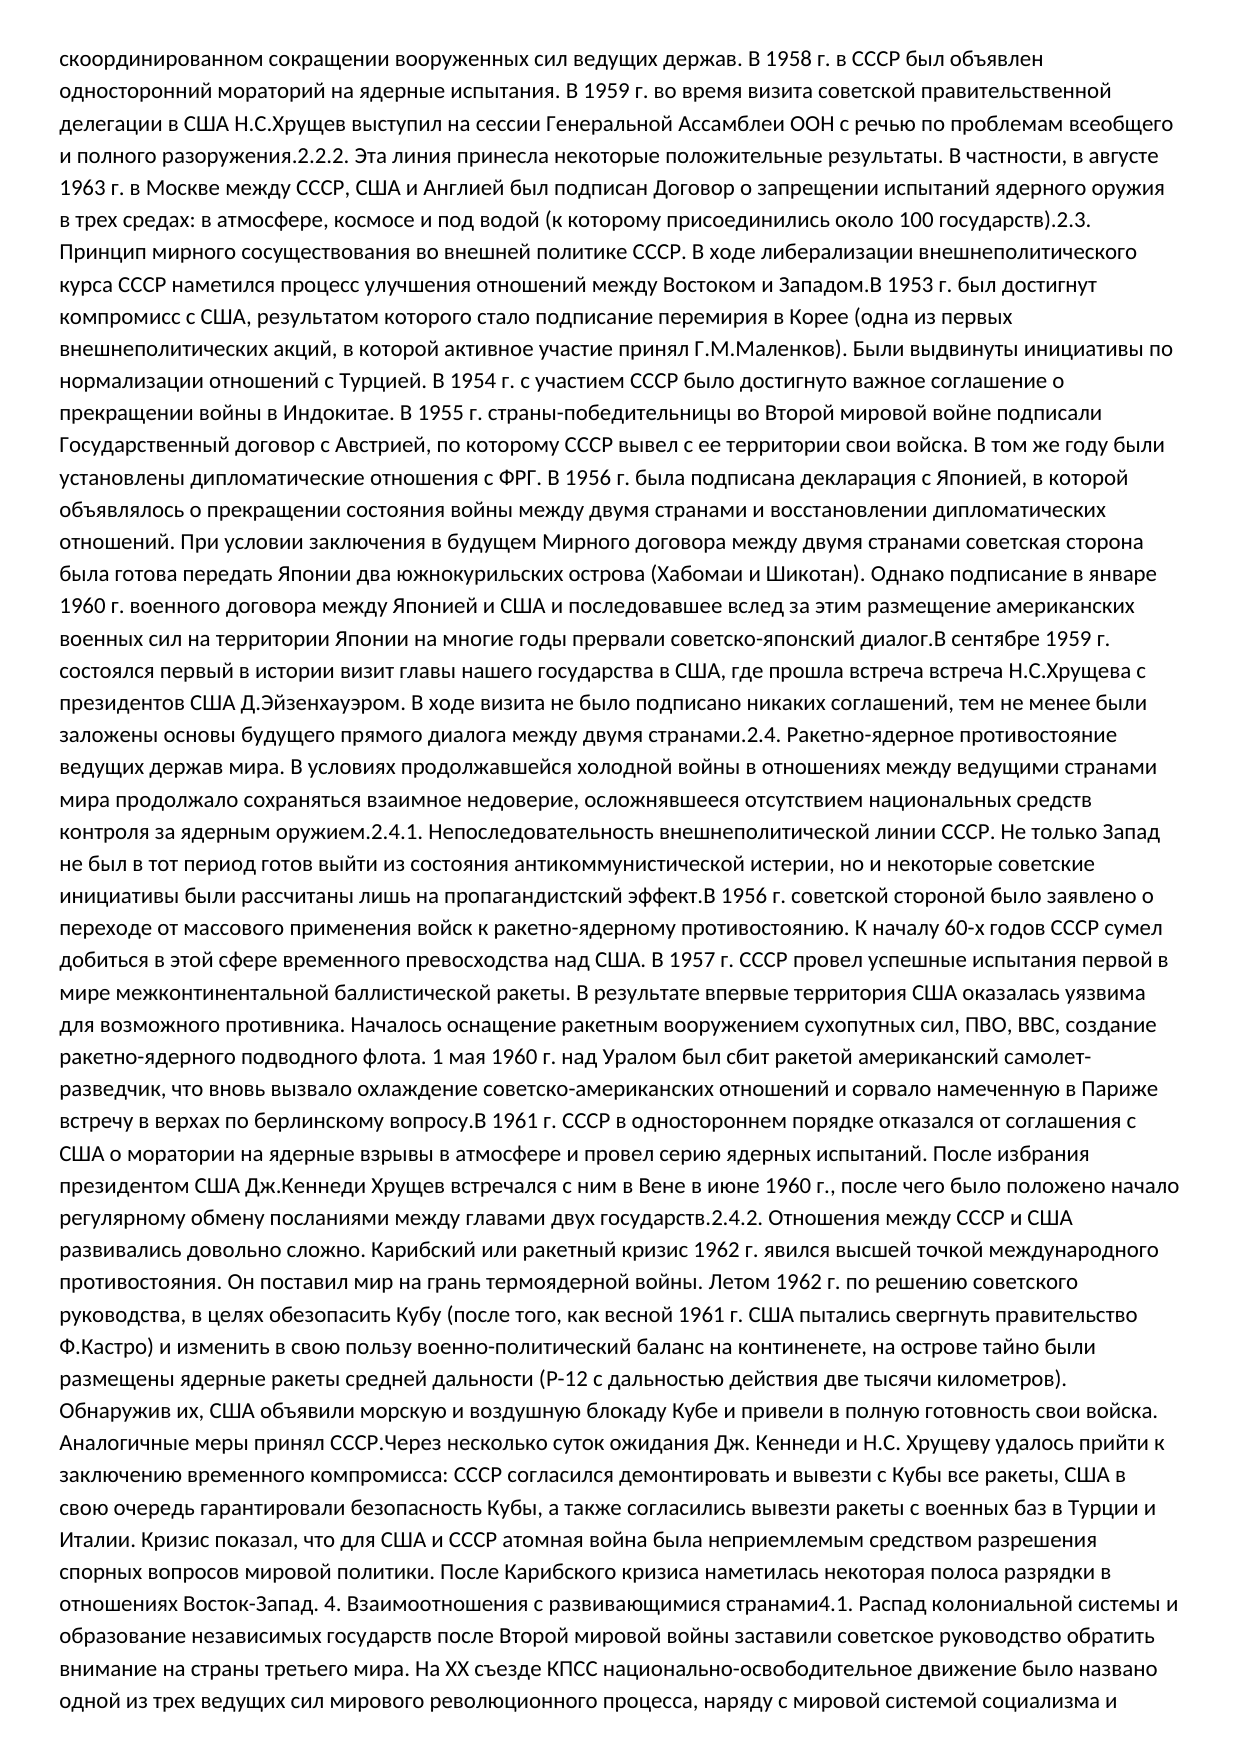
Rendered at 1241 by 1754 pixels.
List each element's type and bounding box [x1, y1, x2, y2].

text [59, 44, 1181, 1714]
